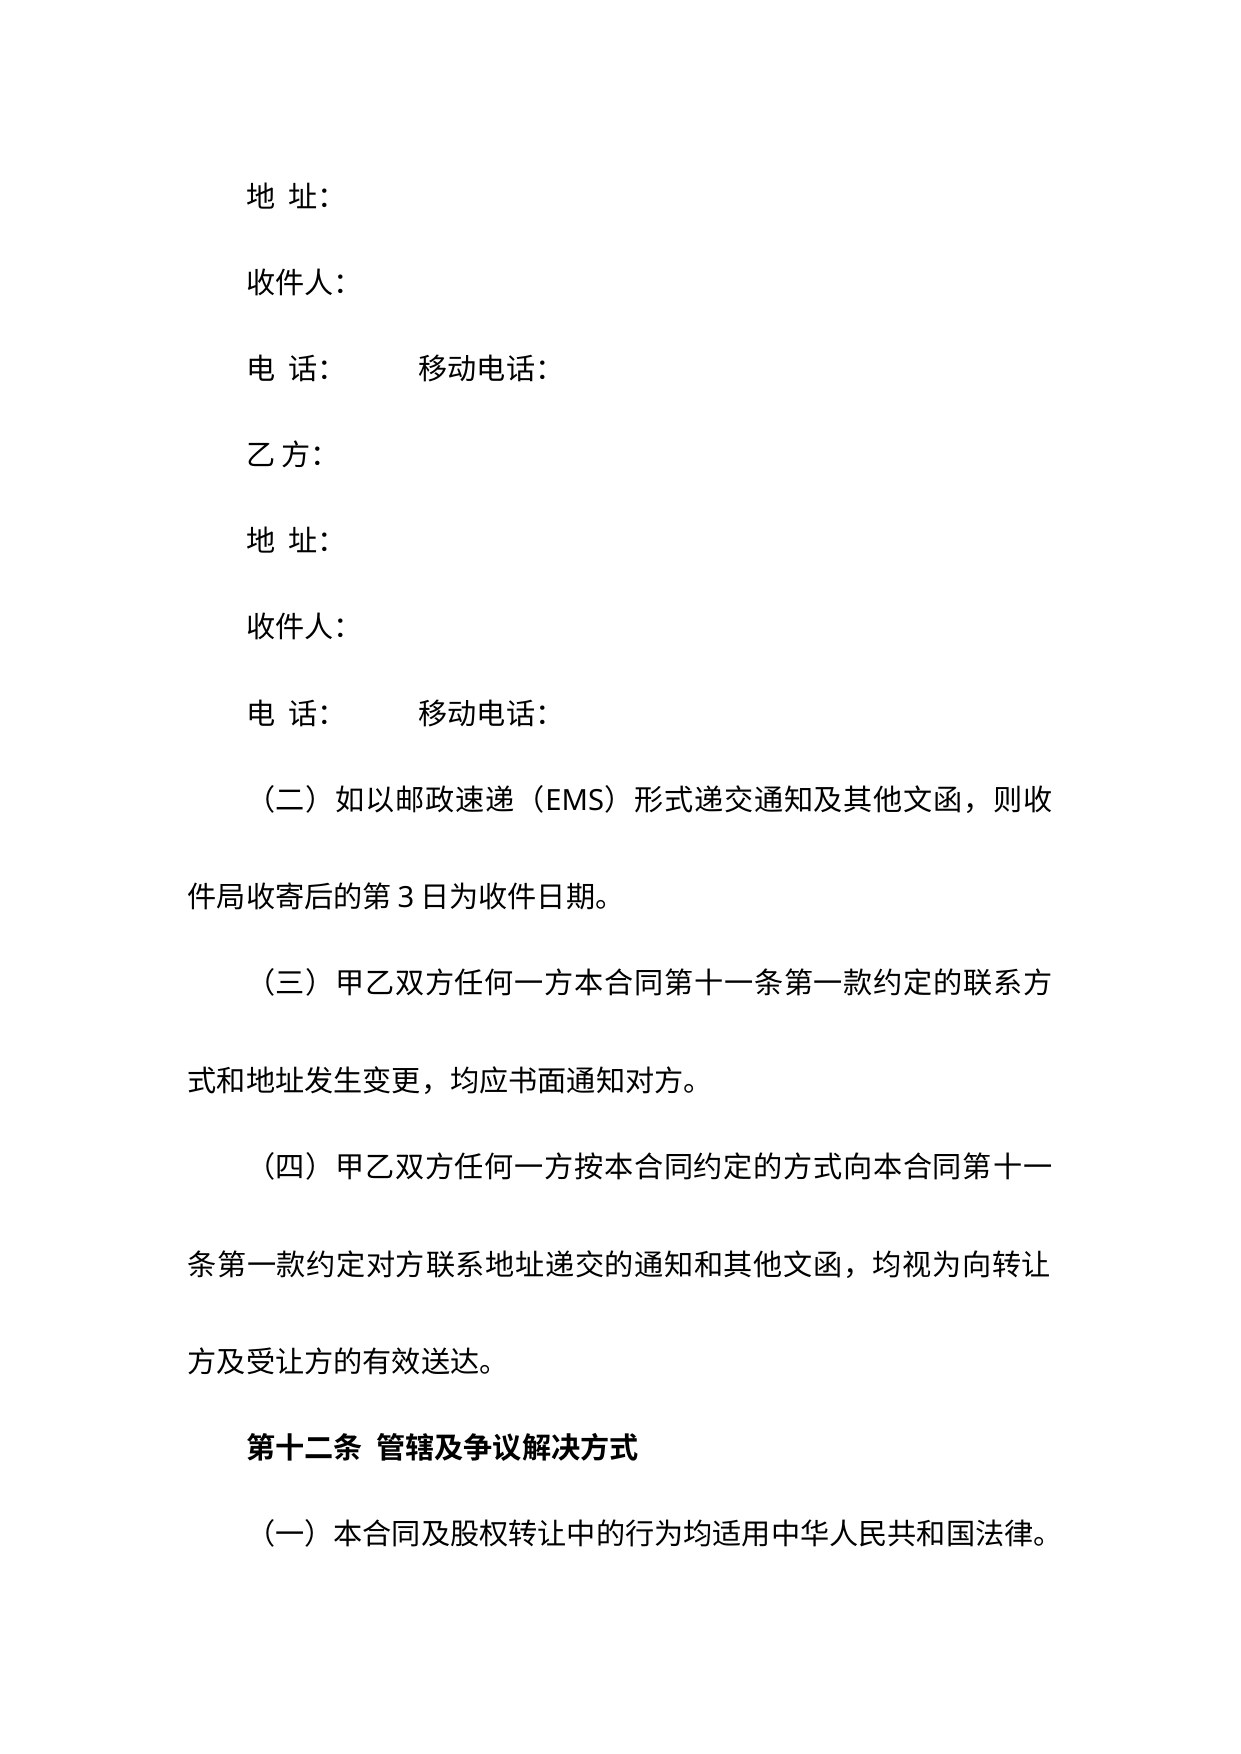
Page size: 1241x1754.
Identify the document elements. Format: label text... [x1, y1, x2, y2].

text 收件人： [187, 593, 1053, 658]
text 乙 方： [187, 420, 1053, 485]
text （四）甲乙双方任何一方按本合同约定的方式向本合同第十一条第一款约定对方联系地址递交的通知和其他文函，均视为向转让方及受让方的有效送达。 [187, 1132, 1053, 1392]
text （一）本合同及股权转让中的行为均适用中华人民共和国法律。 [187, 1499, 1053, 1564]
text 收件人： [187, 248, 1053, 313]
text 第十二条 管辖及争议解决方式 [187, 1413, 1053, 1478]
text 地 址： [187, 162, 1053, 227]
text （三）甲乙双方任何一方本合同第十一条第一款约定的联系方式和地址发生变更，均应书面通知对方。 [187, 949, 1053, 1111]
text 地 址： [187, 507, 1053, 572]
text 电 话： 移动电话： [187, 679, 1053, 744]
text （二）如以邮政速递（EMS）形式递交通知及其他文函，则收件局收寄后的第3日为收件日期。 [187, 765, 1053, 927]
text 电 话： 移动电话： [187, 334, 1053, 399]
